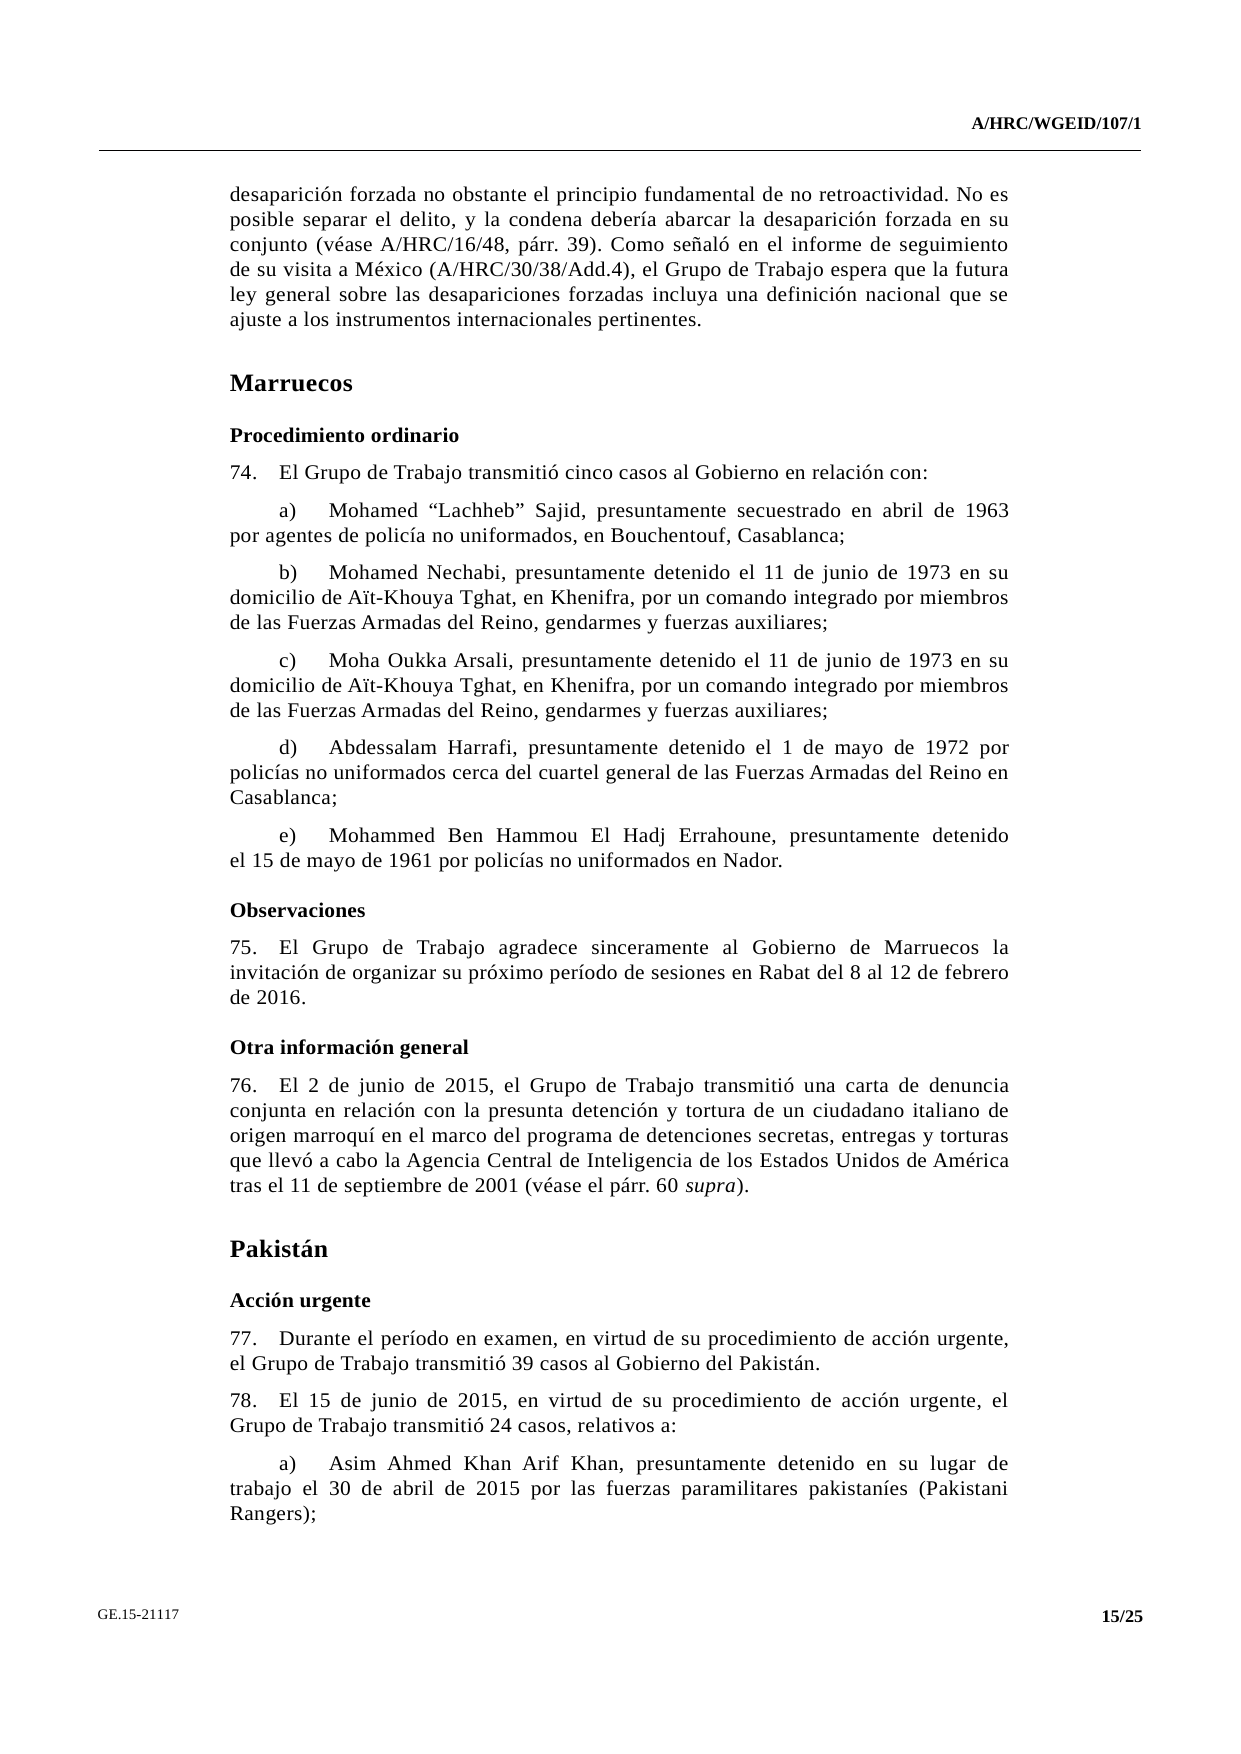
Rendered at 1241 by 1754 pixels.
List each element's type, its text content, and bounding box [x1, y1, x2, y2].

text b) Mohamed Nechabi, presuntamente detenido el 11 de junio de 1973 en su domicilio de Aït-Khouya Tghat, en Khenifra, por un comando integrado por miembros de las Fuerzas Armadas del Reino, gendarmes y fuerzas auxiliares; [229, 559, 1011, 634]
text Marruecos [97, 369, 1011, 397]
text 74. El Grupo de Trabajo transmitió cinco casos al Gobierno en relación con: [229, 459, 1011, 484]
text 78. El 15 de junio de 2015, en virtud de su procedimiento de acción urgente, el Grupo de Trabajo transmitió 24 casos, relativos a: [229, 1388, 1011, 1438]
text 75. El Grupo de Trabajo agradece sinceramente al Gobierno de Marruecos la invitación de organizar su próximo período de sesiones en Rabat del 8 al 12 de febrero de 2016. [229, 934, 1011, 1009]
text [229, 181, 1011, 331]
text 77. Durante el período en examen, en virtud de su procedimiento de acción urgente, el Grupo de Trabajo transmitió 39 casos al Gobierno del Pakistán. [229, 1325, 1011, 1375]
text a) Mohamed “Lachheb” Sajid, presuntamente secuestrado en abril de 1963 por agentes de policía no uniformados, en Bouchentouf, Casablanca; [229, 497, 1011, 547]
text a) Asim Ahmed Khan Arif Khan, presuntamente detenido en su lugar de trabajo el 30 de abril de 2015 por las fuerzas paramilitares pakistaníes (Pakistani Rangers); [229, 1450, 1011, 1525]
text Acción urgente [97, 1288, 1011, 1313]
text d) Abdessalam Harrafi, presuntamente detenido el 1 de mayo de 1972 por policías no uniformados cerca del cuartel general de las Fuerzas Armadas del Reino en Casablanca; [229, 734, 1011, 809]
text 76. El 2 de junio de 2015, el Grupo de Trabajo transmitió una carta de denuncia conjunta en relación con la presunta detención y tortura de un ciudadano italiano de origen marroquí en el marco del programa de detenciones secretas, entregas y torturas que llevó a cabo la Agencia Central de Inteligencia de los Estados Unidos de América tras el 11 de septiembre de 2001 (véase el párr. 60 supra). [229, 1072, 1011, 1197]
text c) Moha Oukka Arsali, presuntamente detenido el 11 de junio de 1973 en su domicilio de Aït-Khouya Tghat, en Khenifra, por un comando integrado por miembros de las Fuerzas Armadas del Reino, gendarmes y fuerzas auxiliares; [229, 647, 1011, 722]
text Otra información general [97, 1034, 1011, 1059]
text Pakistán [97, 1234, 1011, 1263]
text Observaciones [97, 897, 1011, 922]
text e) Mohammed Ben Hammou El Hadj Errahoune, presuntamente detenido el 15 de mayo de 1961 por policías no uniformados en Nador. [229, 822, 1011, 872]
text Procedimiento ordinario [97, 422, 1011, 447]
